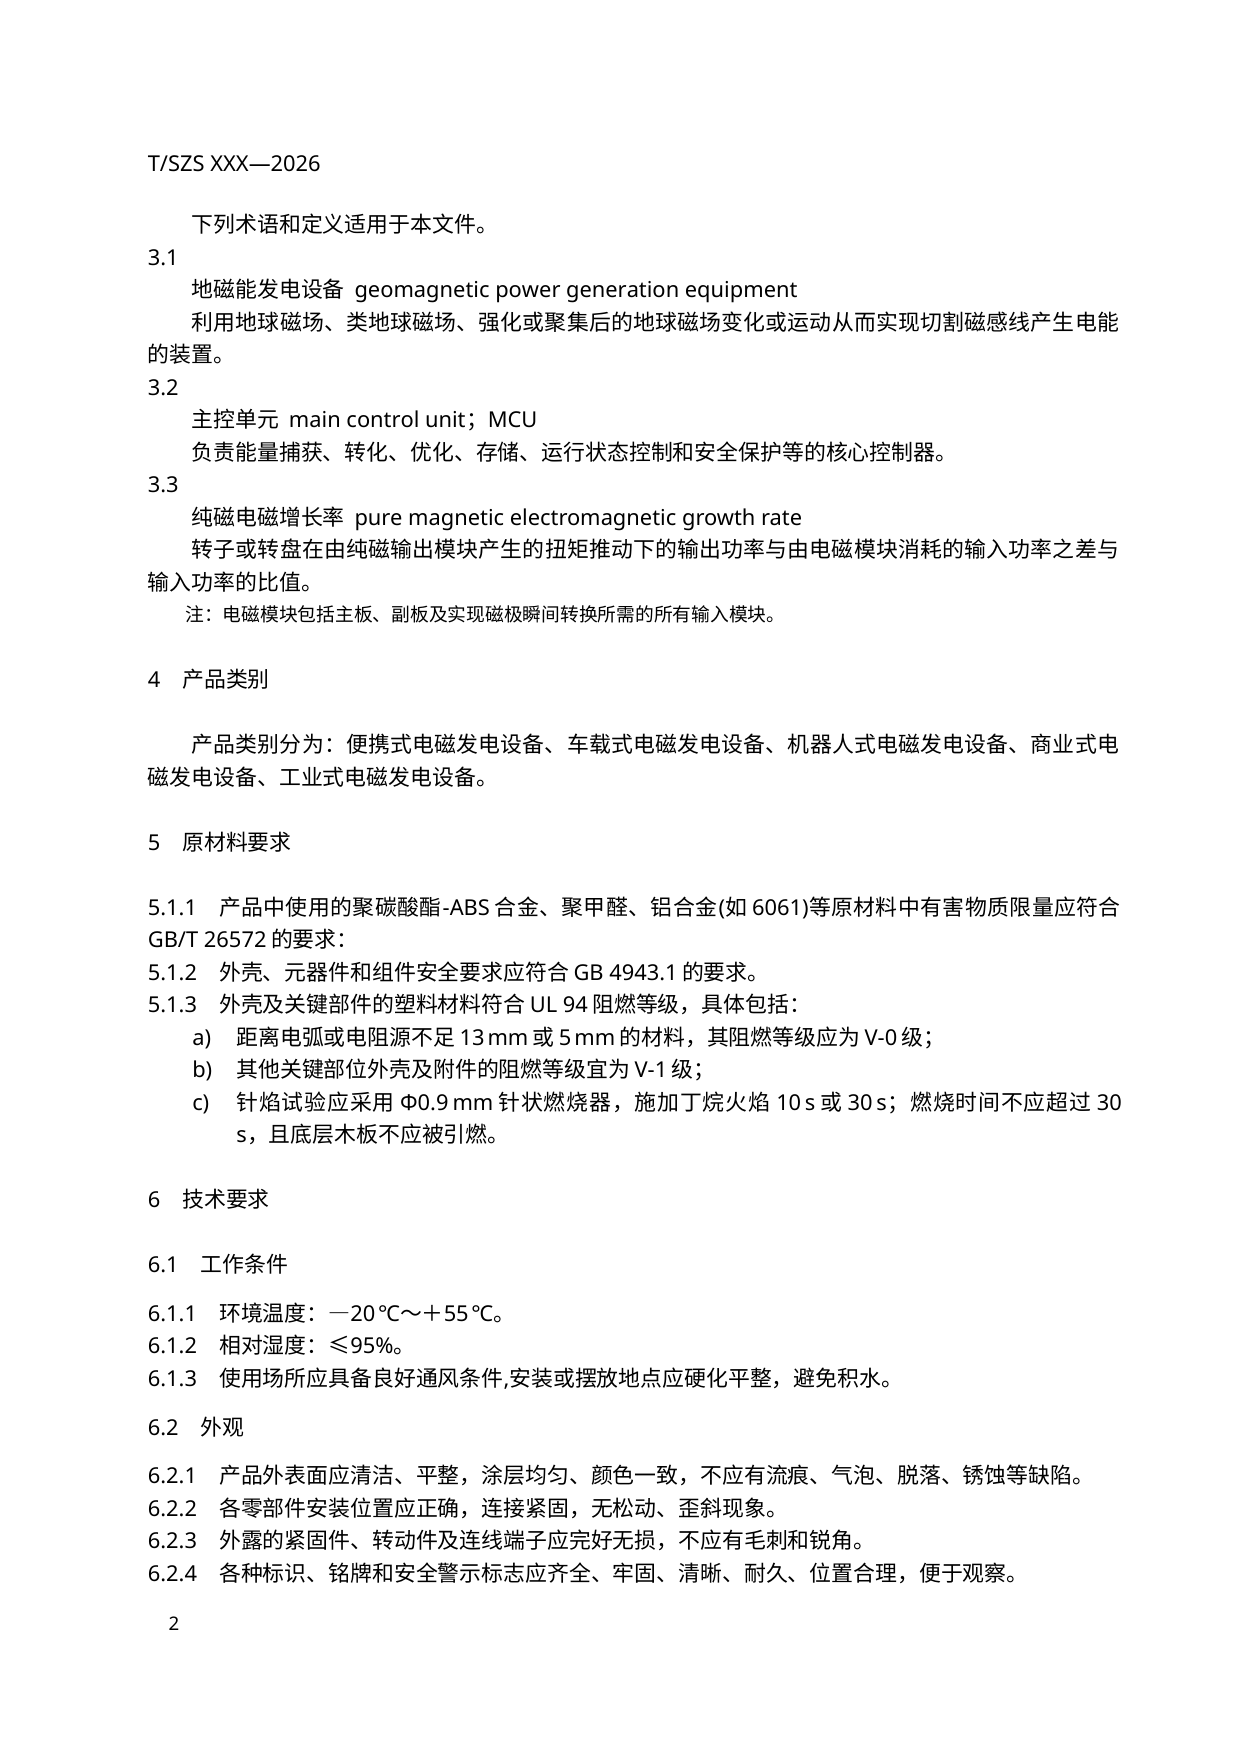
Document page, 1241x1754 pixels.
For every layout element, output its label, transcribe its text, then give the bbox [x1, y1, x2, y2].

text ‌其他关键部位外壳及附件的阻燃等级宜为V-1级‌； [192, 1052, 1122, 1084]
text 转子或转盘在由纯磁输出模块产生的扭矩推动下的输出功率与由电磁模块消耗的输入功率之差与输入功率的比值。 [148, 532, 1122, 597]
text 外观 [148, 1409, 1122, 1442]
text 环境温度：—20 ℃～＋55 ℃。 [148, 1296, 1122, 1328]
text 产品中使用的聚碳酸酯-ABS合金、聚甲醛、铝合金(如6061)等原材料中有害物质限量应符合GB/T 26572的要求： [148, 889, 1122, 954]
text 使用场所应具备良好通风条件,安装或摆放地点应硬化平整，避免积水。 [148, 1361, 1122, 1393]
text 技术要求 [148, 1182, 1122, 1214]
text 产品外表面应清洁、平整，涂层均匀、颜色一致，不应有流痕、气泡、脱落、锈蚀等缺陷。 [148, 1458, 1122, 1491]
text 地磁能发电设备 geomagnetic power generation equipment [148, 272, 1122, 304]
text 工作条件 [148, 1247, 1122, 1279]
text 下列术语和定义适用于本文件。 [148, 207, 1122, 239]
text 负责能量捕获、转化、优化、存储、运行状态控制和安全保护等的核心控制器。 [148, 434, 1122, 467]
text 产品类别 [148, 662, 1122, 694]
text 外壳、元器件和组件安全要求应符合GB 4943.1的要求。 [148, 954, 1122, 987]
text 利用地球磁场、类地球磁场、强化或聚集后的地球磁场变化或运动从而实现切割磁感线产生电能的装置。 [148, 304, 1122, 369]
text ‌外壳及关键部件的塑料材料符合UL 94阻燃等级，具体包括： [148, 987, 1122, 1019]
text 主控单元 main control unit；MCU [148, 402, 1122, 434]
text 距离电弧或电阻源不足13 mm或5 mm的‌材料，其阻燃等级应为V-0级； [192, 1019, 1122, 1052]
text 原材料要求 [148, 824, 1122, 857]
text 各种标识、铭牌和安全警示标志应齐全、牢固、清晰、耐久、位置合理，便于观察。 [148, 1556, 1122, 1588]
text 纯磁电磁增长率 pure magnetic electromagnetic growth rate [148, 499, 1122, 532]
text 产品类别分为：便携式电磁发电设备、车载式电磁发电设备、机器人式电磁发电设备、商业式电磁发电设备、工业式电磁发电设备。 [148, 727, 1122, 792]
text 各零部件安装位置应正确，连接紧固，无松动、歪斜现象。 [148, 1491, 1122, 1523]
text 相对湿度：≤95%。 [148, 1328, 1122, 1361]
text 注：电磁模块包括主板、副板及实现磁极瞬间转换所需的所有输入模块。 [148, 597, 1122, 629]
text 针焰试验应采用Φ0.9 mm针状燃烧器，施加丁烷火焰10 s或30 s；燃烧时间不应超过30 s，且底层木板不应被引燃。 [192, 1084, 1122, 1149]
text 外露的紧固件、转动件及连线端子应完好无损，不应有毛刺和锐角。 [148, 1523, 1122, 1556]
